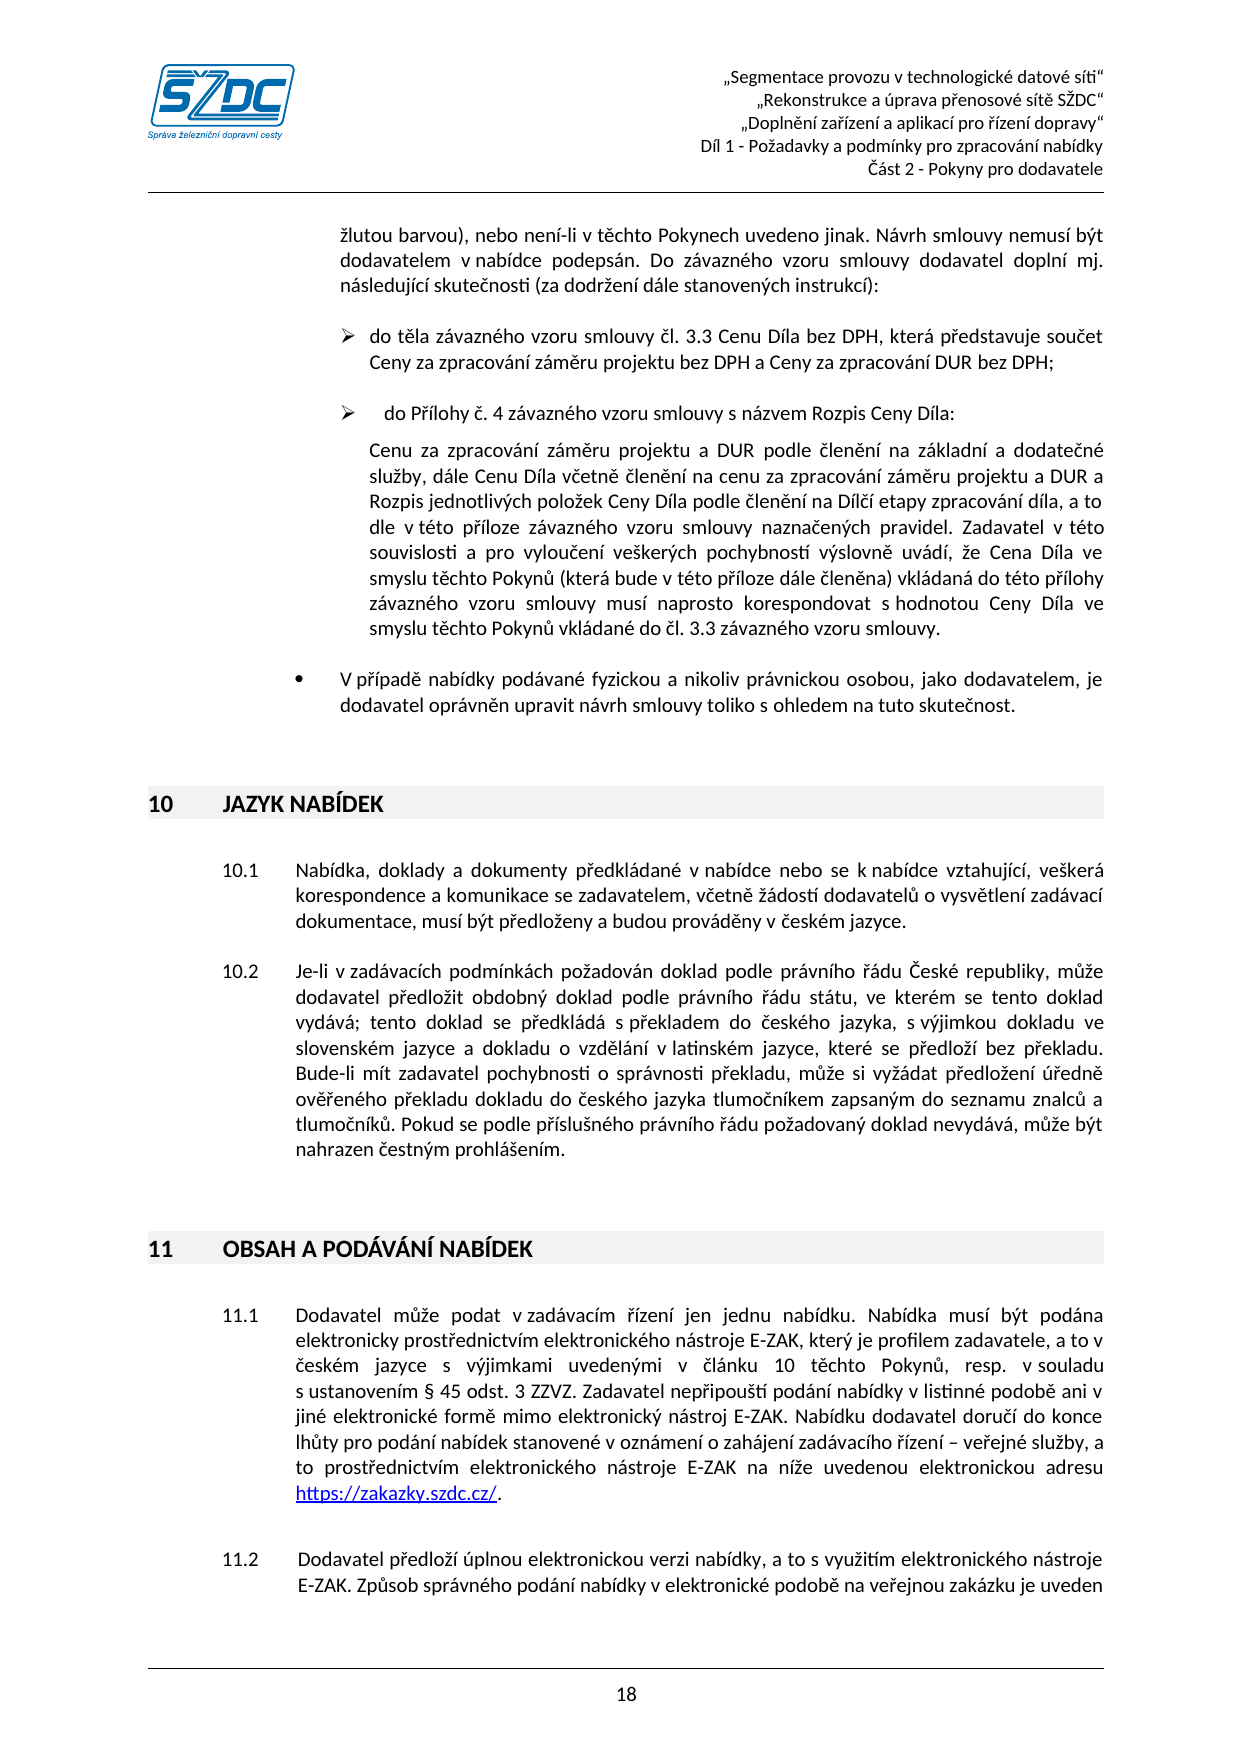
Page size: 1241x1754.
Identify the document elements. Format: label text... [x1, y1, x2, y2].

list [222, 1546, 1104, 1597]
text Cenu za zpracování záměru projektu a DUR podle členění na základní a dodatečné služby, dále Cenu Díla včetně členění na cenu za zpracování záměru projektu a DUR a Rozpis jednotlivých položek Ceny Díla podle členění na Dílčí etapy zpracování díla, a to dle v této příloze závazného vzoru smlouvy naznačených pravidel. Zadavatel v této souvislosti a pro vyloučení veškerých pochybností výslovně uvádí, že Cena Díla ve smyslu těchto Pokynů (která bude v této příloze dále členěna) vkládaná do této přílohy závazného vzoru smlouvy musí naprosto korespondovat s hodnotou Ceny Díla ve smyslu těchto Pokynů vkládané do čl. 3.3 závazného vzoru smlouvy. [369, 438, 1104, 641]
list Nabídka, doklady a dokumenty předkládané v nabídce nebo se k nabídce vztahující, veškerá korespondence a komunikace se zadavatelem, včetně žádostí dodavatelů o vysvětlení zadávací dokumentace, musí být předloženy a budou prováděny v českém jazyce. [222, 857, 1104, 933]
list do Přílohy č. 4 závazného vzoru smlouvy s názvem Rozpis Ceny Díla: [340, 400, 1104, 425]
subtitle JAZYK NABÍDEK [148, 786, 1104, 819]
list Dodavatel může podat v zadávacím řízení jen jednu nabídku. Nabídka musí být podána elektronicky prostřednictvím elektronického nástroje E-ZAK, který je profilem zadavatele, a to v českém jazyce s výjimkami uvedenými v článku 10 těchto Pokynů, resp. v souladu s ustanovením § 45 odst. 3 ZZVZ. Zadavatel nepřipouští podání nabídky v listinné podobě ani v jiné elektronické formě mimo elektronický nástroj E-ZAK. Nabídku dodavatel doručí do konce lhůty pro podání nabídek stanovené v oznámení o zahájení zadávacího řízení – veřejné služby, a to prostřednictvím elektronického nástroje E-ZAK na níže uvedenou elektronickou adresu https://zakazky.szdc.cz/. [222, 1302, 1104, 1505]
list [295, 222, 1104, 298]
subtitle OBSAH A PODÁVÁNÍ NABÍDEK [148, 1231, 1104, 1264]
list V případě nabídky podávané fyzickou a nikoliv právnickou osobou, jako dodavatelem, je dodavatel oprávněn upravit návrh smlouvy toliko s ohledem na tuto skutečnost. [295, 666, 1104, 717]
list Je-li v zadávacích podmínkách požadován doklad podle právního řádu České republiky, může dodavatel předložit obdobný doklad podle právního řádu státu, ve kterém se tento doklad vydává; tento doklad se předkládá s překladem do českého jazyka, s výjimkou dokladu ve slovenském jazyce a dokladu o vzdělání v latinském jazyce, které se předloží bez překladu. Bude-li mít zadavatel pochybnosti o správnosti překladu, může si vyžádat předložení úředně ověřeného překladu dokladu do českého jazyka tlumočníkem zapsaným do seznamu znalců a tlumočníků. Pokud se podle příslušného právního řádu požadovaný doklad nevydává, může být nahrazen čestným prohlášením. [222, 959, 1104, 1162]
list do těla závazného vzoru smlouvy čl. 3.3 Cenu Díla bez DPH, která představuje součet Ceny za zpracování záměru projektu bez DPH a Ceny za zpracování DUR bez DPH; [340, 323, 1104, 374]
